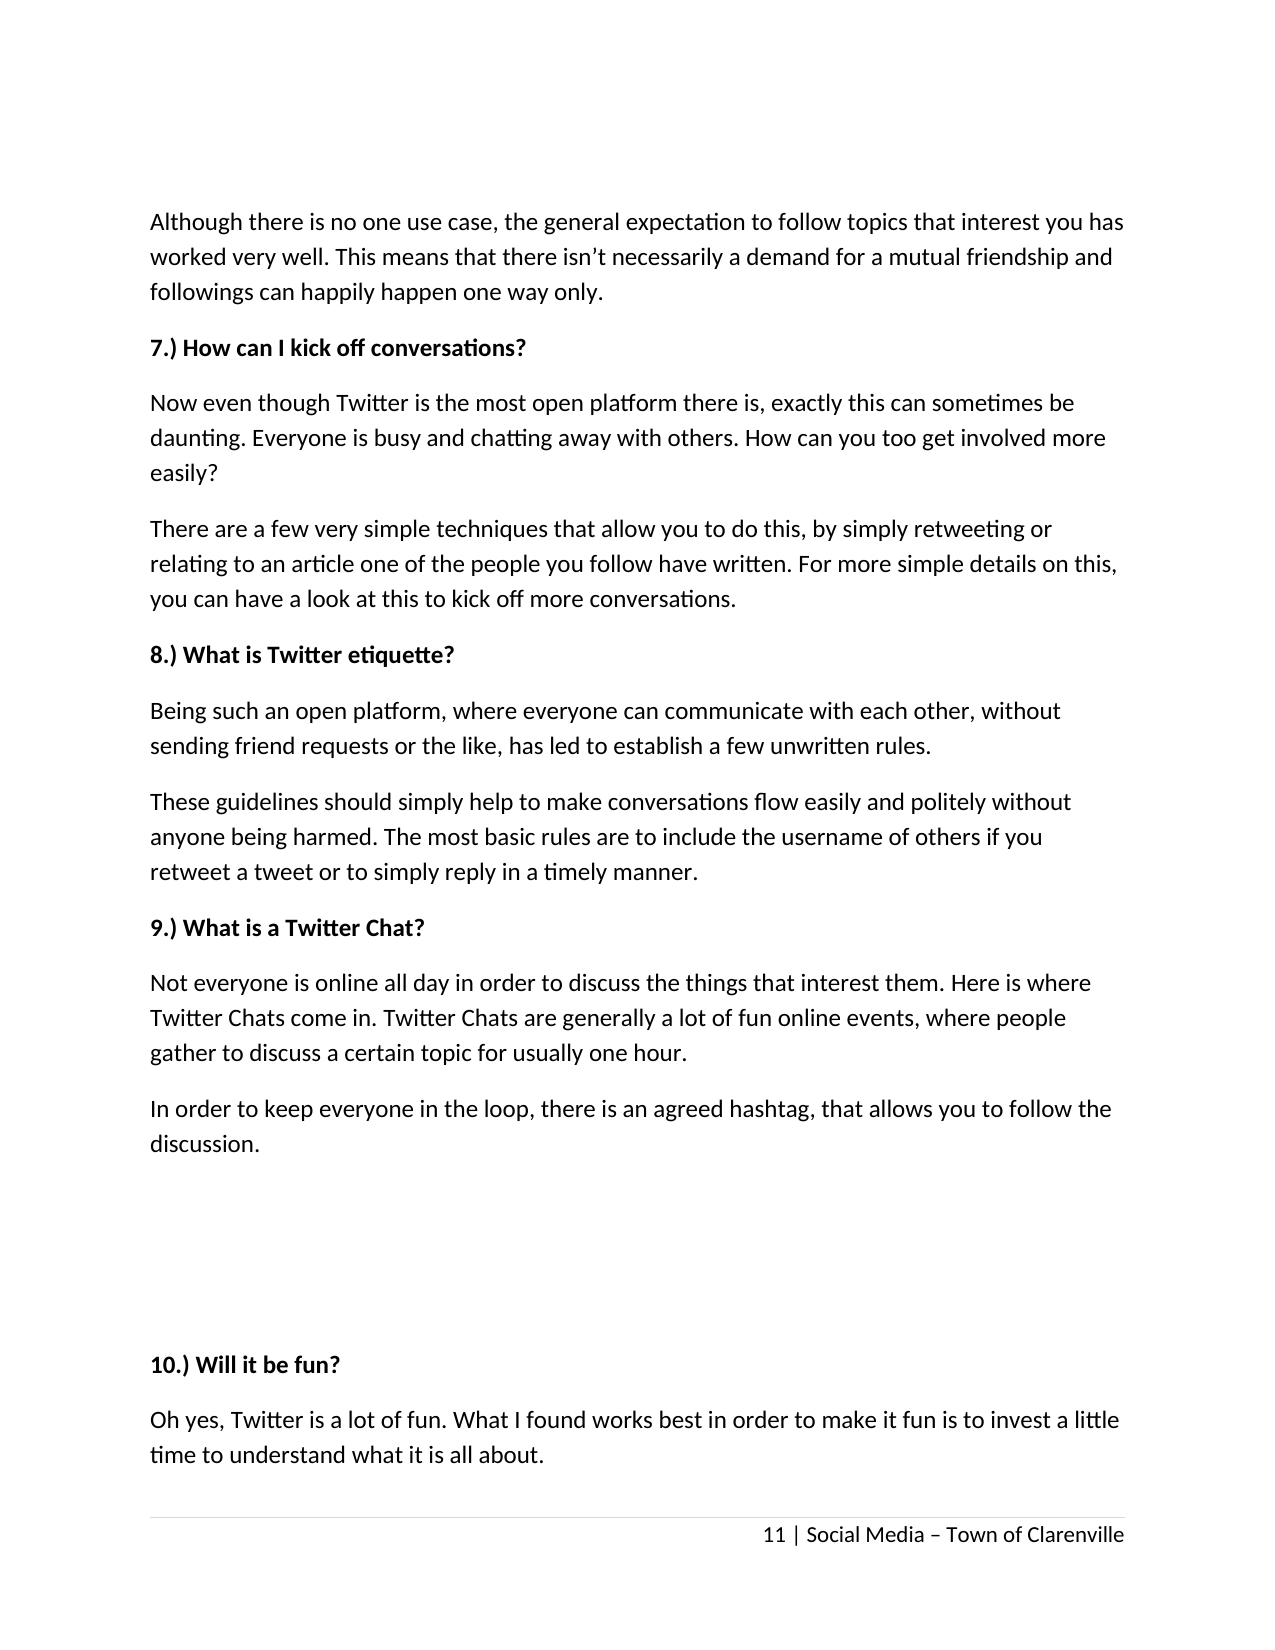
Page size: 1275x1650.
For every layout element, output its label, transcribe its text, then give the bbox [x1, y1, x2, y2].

text Oh yes, Twitter is a lot of fun. What I found works best in order to make it fun is to invest a little time to understand what it is all about. [150, 1405, 1125, 1470]
text Although there is no one use case, the general expectation to follow topics that interest you has worked very well. This means that there isn’t necessarily a demand for a mutual friendship and followings can happily happen one way only. [150, 206, 1125, 306]
text These guidelines should simply help to make conversations flow easily and politely without anyone being harmed. The most basic rules are to include the username of others if you retweet a tweet or to simply reply in a timely manner. [150, 786, 1125, 886]
text In order to keep everyone in the loop, there is an agreed hashtag, that allows you to follow the discussion. [150, 1093, 1125, 1159]
text 10.) Will it be fun? [150, 1349, 1125, 1379]
text Being such an open platform, where everyone can communicate with each other, without sending friend requests or the like, has led to establish a few unwritten rules. [150, 695, 1125, 761]
text 8.) What is Twitter etiquette? [150, 639, 1125, 670]
text There are a few very simple techniques that allow you to do this, by simply retweeting or relating to an article one of the people you follow have written. For more simple details on this, you can have a look at this to kick off more conversations. [150, 513, 1125, 614]
text 7.) How can I kick off conversations? [150, 332, 1125, 362]
text Not everyone is online all day in order to discuss the things that interest them. Here is where Twitter Chats come in. Twitter Chats are generally a lot of fun online events, where people gather to discuss a certain topic for usually one hour. [150, 967, 1125, 1068]
text 9.) What is a Twitter Chat? [150, 912, 1125, 942]
text Now even though Twitter is the most open platform there is, exactly this can sometimes be daunting. Everyone is busy and chatting away with others. How can you too get involved more easily? [150, 387, 1125, 488]
